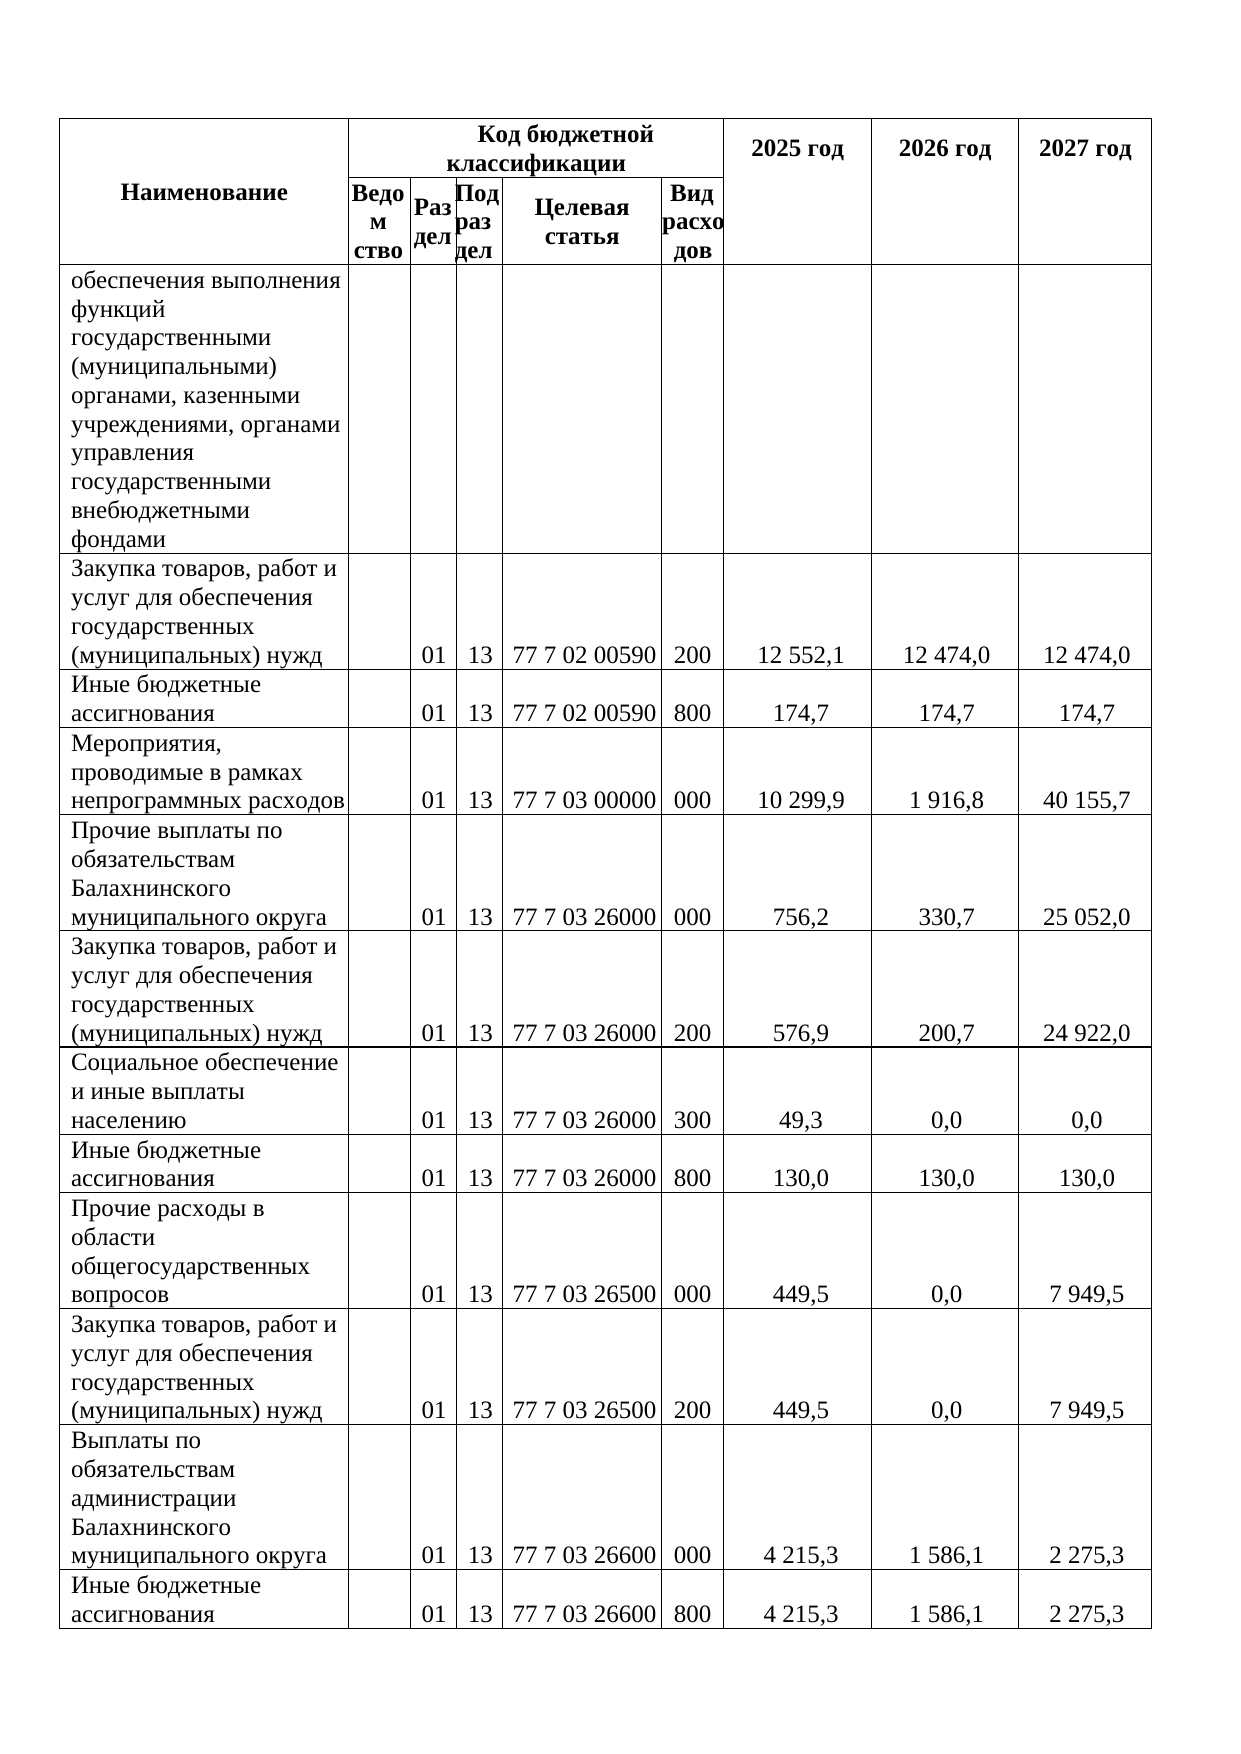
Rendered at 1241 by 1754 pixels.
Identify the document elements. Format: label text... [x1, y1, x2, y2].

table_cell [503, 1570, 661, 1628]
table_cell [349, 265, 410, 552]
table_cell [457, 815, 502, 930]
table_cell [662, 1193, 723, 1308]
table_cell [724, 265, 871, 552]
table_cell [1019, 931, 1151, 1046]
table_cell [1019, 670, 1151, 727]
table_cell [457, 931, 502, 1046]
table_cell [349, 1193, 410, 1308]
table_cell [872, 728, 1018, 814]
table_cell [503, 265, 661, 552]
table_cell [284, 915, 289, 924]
table_cell Ведом ство [349, 178, 410, 264]
table_cell Под раз дел [457, 178, 502, 264]
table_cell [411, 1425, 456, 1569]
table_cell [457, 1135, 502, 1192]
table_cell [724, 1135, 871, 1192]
table_header 2025 год [724, 119, 871, 177]
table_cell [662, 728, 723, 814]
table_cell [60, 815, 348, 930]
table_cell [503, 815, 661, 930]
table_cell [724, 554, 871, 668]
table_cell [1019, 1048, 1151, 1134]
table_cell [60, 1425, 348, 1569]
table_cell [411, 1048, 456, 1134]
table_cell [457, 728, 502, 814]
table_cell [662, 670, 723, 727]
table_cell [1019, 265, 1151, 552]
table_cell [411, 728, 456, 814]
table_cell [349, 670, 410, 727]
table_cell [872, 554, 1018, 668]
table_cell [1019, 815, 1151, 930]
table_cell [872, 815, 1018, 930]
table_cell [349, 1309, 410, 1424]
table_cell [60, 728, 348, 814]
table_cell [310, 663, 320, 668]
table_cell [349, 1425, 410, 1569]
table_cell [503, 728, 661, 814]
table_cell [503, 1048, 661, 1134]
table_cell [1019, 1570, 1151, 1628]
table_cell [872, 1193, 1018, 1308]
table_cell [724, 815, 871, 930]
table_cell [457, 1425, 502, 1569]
table_cell [724, 177, 871, 264]
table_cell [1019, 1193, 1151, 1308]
table_cell [1019, 177, 1151, 264]
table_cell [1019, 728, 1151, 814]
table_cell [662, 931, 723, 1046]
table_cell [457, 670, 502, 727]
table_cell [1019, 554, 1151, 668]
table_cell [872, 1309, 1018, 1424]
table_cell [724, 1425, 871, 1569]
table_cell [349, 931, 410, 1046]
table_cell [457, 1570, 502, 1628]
table_header 2026 год [872, 119, 1018, 177]
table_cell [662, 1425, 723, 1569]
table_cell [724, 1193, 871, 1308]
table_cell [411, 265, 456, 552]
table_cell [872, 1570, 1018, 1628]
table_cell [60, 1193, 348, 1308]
table_header 2027 год [1019, 119, 1151, 177]
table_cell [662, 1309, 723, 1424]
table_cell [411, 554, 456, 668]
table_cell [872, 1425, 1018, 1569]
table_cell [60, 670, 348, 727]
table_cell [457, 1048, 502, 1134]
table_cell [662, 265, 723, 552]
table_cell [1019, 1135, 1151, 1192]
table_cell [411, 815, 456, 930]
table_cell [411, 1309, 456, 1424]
table_header Код бюджетной классификации [349, 119, 723, 177]
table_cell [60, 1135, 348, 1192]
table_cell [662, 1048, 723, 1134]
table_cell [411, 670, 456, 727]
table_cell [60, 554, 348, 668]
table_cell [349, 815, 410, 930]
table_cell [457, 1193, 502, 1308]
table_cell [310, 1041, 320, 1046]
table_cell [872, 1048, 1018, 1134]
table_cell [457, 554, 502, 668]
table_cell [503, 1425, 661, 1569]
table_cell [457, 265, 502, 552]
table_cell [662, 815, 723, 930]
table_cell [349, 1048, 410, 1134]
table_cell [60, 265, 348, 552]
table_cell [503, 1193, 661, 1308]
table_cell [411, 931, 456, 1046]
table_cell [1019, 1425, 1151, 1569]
table_cell [872, 177, 1018, 264]
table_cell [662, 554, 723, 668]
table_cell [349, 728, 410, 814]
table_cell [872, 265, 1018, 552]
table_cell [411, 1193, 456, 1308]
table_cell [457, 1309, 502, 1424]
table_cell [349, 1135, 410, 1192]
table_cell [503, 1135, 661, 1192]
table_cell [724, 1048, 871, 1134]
table_cell Вид расходов [662, 178, 723, 264]
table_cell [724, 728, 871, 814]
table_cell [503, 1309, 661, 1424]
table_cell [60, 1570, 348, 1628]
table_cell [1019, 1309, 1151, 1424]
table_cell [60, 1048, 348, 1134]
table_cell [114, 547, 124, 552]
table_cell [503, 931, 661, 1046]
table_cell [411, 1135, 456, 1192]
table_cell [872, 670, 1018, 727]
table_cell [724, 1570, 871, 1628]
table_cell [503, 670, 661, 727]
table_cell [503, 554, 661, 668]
table_cell Целевая статья [503, 178, 661, 264]
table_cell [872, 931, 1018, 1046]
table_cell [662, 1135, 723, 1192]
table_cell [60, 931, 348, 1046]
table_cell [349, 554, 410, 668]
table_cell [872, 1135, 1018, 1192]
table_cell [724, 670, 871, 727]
table_cell Раз дел [411, 178, 456, 264]
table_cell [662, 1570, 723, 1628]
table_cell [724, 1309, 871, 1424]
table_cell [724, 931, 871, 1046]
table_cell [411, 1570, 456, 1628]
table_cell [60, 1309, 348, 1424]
table_header Наименование [60, 119, 348, 264]
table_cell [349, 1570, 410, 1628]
